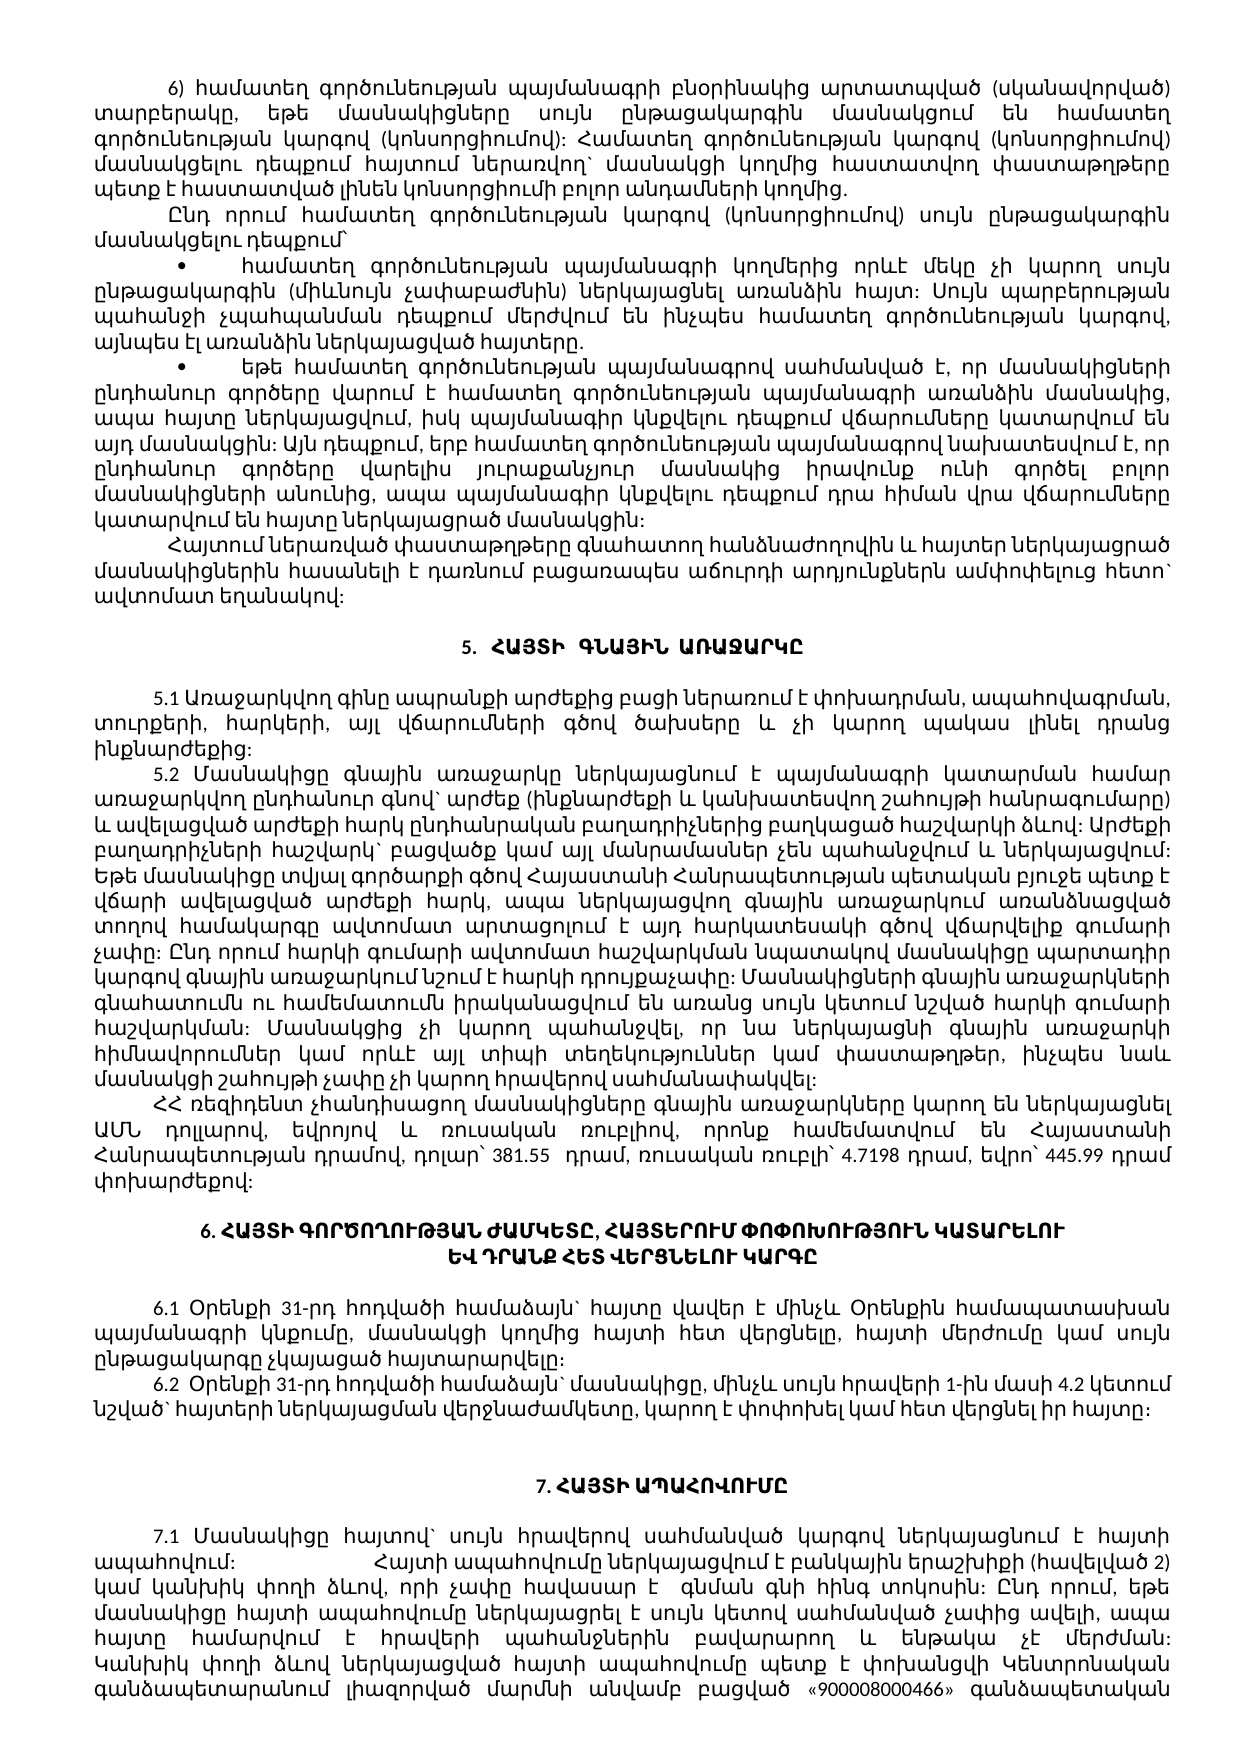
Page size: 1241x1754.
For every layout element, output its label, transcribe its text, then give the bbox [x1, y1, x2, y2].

text 5.2 Մասնակիցը գնային առաջարկը ներկայացնում է պայմանագրի կատարման համար առաջարկվող ընդհանուր գնով` արժեք (ինքնարժեքի և կանխատեսվող շահույթի հանրագումարը) և ավելացված արժեքի հարկ ընդհանրական բաղադրիչներից բաղկացած հաշվարկի ձևով: Արժեքի բաղադրիչների հաշվարկ` բացվածք կամ այլ մանրամասներ չեն պահանջվում և ներկայացվում: Եթե մասնակիցը տվյալ գործարքի գծով Հայաստանի Հանրապետության պետական բյուջե պետք է վճարի ավելացված արժեքի հարկ, ապա ներկայացվող գնային առաջարկում առանձնացված տողով համակարգը ավտոմատ արտացոլում է այդ հարկատեսակի գծով վճարվելիք գումարի չափը: Ընդ որում հարկի գումարի ավտոմատ հաշվարկման նպատակով մասնակիցը պարտադիր կարգով գնային առաջարկում նշում է հարկի դրույքաչափը: Մասնակիցների գնային առաջարկների գնահատումն ու համեմատումն իրականացվում են առանց սույն կետում նշված հարկի գումարի հաշվարկման: Մասնակցից չի կարող պահանջվել, որ նա ներկայացնի գնային առաջարկի հիմնավորումներ կամ որևէ այլ տիպի տեղեկություններ կամ փաստաթղթեր, ինչպես նաև մասնակցի շահույթի չափը չի կարող հրավերով սահմանափակվել: [94, 761, 1171, 1092]
text ԵՎ ԴՐԱՆՔ ՀԵՏ ՎԵՐՑՆԵԼՈՒ ԿԱՐԳԸ [94, 1244, 1171, 1269]
text 5.1 Առաջարկվող գինը ապրանքի արժեքից բացի ներառում է փոխադրման, ապահովագրման, տուրքերի, հարկերի, այլ վճարումների գծով ծախսերը և չի կարող պակաս լինել դրանց ինքնարժեքից: [94, 685, 1171, 761]
text 6.1 Օրենքի 31-րդ հոդվածի համաձայն` հայտը վավեր է մինչև Օրենքին համապատասխան պայմանագրի կնքումը, մասնակցի կողմից հայտի հետ վերցնելը, հայտի մերժումը կամ սույն ընթացակարգը չկայացած հայտարարվելը։ [94, 1295, 1171, 1371]
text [94, 1524, 1171, 1702]
text ՀՀ ռեզիդենտ չհանդիսացող մասնակիցները գնային առաջարկները կարող են ներկայացնել ԱՄՆ դոլլարով, եվրոյով և ռուսական ռուբլիով, որոնք համեմատվում են Հայաստանի Հանրապետության դրամով, դոլար՝ 381.55 դրամ, ռուսական ռուբլի՝ 4.7198 դրամ, եվրո՝ 445.99 դրամ փոխարժեքով: [94, 1092, 1171, 1193]
text 7. ՀԱՅՏԻ ԱՊԱՀՈՎՈՒՄԸ [94, 1473, 1171, 1498]
list համատեղ գործունեության պայմանագրի կողմերից որևէ մեկը չի կարող սույն ընթացակարգին (միևնույն չափաբաժնին) ներկայացնել առանձին հայտ: Սույն պարբերության պահանջի չպահպանման դեպքում մերժվում են ինչպես համատեղ գործունեության կարգով, այնպես էլ առանձին ներկայացված հայտերը. [94, 253, 1171, 354]
list եթե համատեղ գործունեության պայմանագրով սահմանված է, որ մասնակիցների ընդհանուր գործերը վարում է համատեղ գործունեության պայմանագրի առանձին մասնակից, ապա հայտը ներկայացվում, իսկ պայմանագիր կնքվելու դեպքում վճարումները կատարվում են այդ մասնակցին: Այն դեպքում, երբ համատեղ գործունեության պայմանագրով նախատեսվում է, որ ընդհանուր գործերը վարելիս յուրաքանչյուր մասնակից իրավունք ունի գործել բոլոր մասնակիցների անունից, ապա պայմանագիր կնքվելու դեպքում դրա հիման վրա վճարումները կատարվում են հայտը ներկայացրած մասնակցին: [94, 354, 1171, 532]
text 5. ՀԱՅՏԻ ԳՆԱՅԻՆ ԱՌԱՋԱՐԿԸ [94, 634, 1171, 659]
text 6.2 Օրենքի 31-րդ հոդվածի համաձայն` մասնակիցը, մինչև սույն հրավերի 1-ին մասի 4.2 կետում նշված` հայտերի ներկայացման վերջնաժամկետը, կարող է փոփոխել կամ հետ վերցնել իր հայտը։ [94, 1371, 1171, 1422]
text 6. ՀԱՅՏԻ ԳՈՐԾՈՂՈՒԹՅԱՆ ԺԱՄԿԵՏԸ, ՀԱՅՏԵՐՈՒՄ ՓՈՓՈԽՈՒԹՅՈՒՆ ԿԱՏԱՐԵԼՈՒ [94, 1219, 1171, 1244]
text Ընդ որում համատեղ գործունեության կարգով (կոնսորցիումով) սույն ընթացակարգին մասնակցելու դեպքում՝ [94, 202, 1171, 253]
text Հայտում ներառված փաստաթղթերը գնահատող հանձնաժողովին և հայտեր ներկայացրած մասնակիցներին հասանելի է դառնում բացառապես աճուրդի արդյունքներն ամփոփելուց հետո` ավտոմատ եղանակով: [94, 532, 1171, 609]
text 6) համատեղ գործունեության պայմանագրի բնօրինակից արտատպված (սկանավորված) տարբերակը, եթե մասնակիցները սույն ընթացակարգին մասնակցում են համատեղ գործունեության կարգով (կոնսորցիումով): Համատեղ գործունեության կարգով (կոնսորցիումով) մասնակցելու դեպքում հայտում ներառվող` մասնակցի կողմից հաստատվող փաստաթղթերը պետք է հաստատված լինեն կոնսորցիումի բոլոր անդամների կողմից. [94, 75, 1171, 202]
